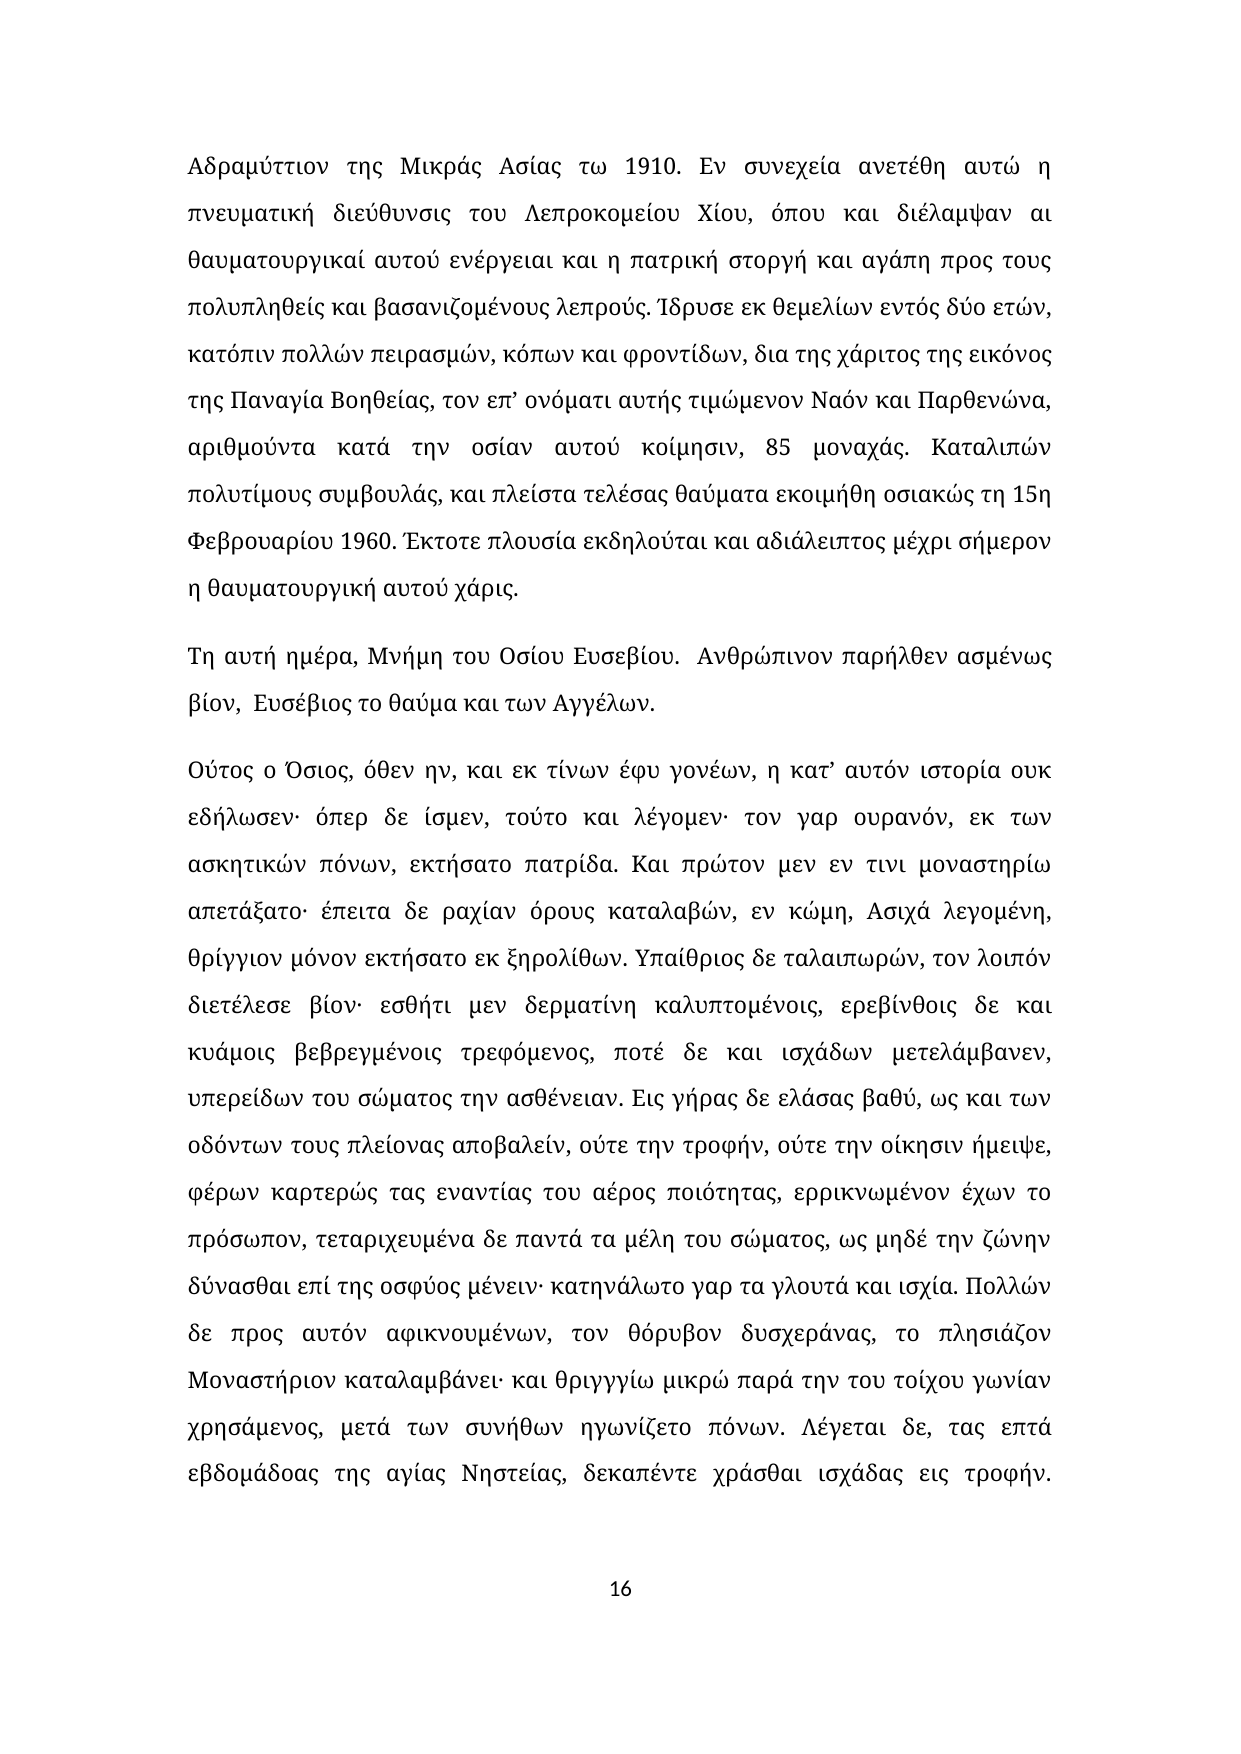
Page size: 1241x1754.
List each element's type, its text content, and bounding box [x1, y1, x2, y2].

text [187, 754, 1053, 1488]
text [187, 150, 1053, 603]
text Τη αυτή ημέρα, Μνήμη του Οσίου Ευσεβίου. Ανθρώπινον παρήλθεν ασμένως βίον, Ευσέβιος το θαύμα και των Αγγέλων. [187, 639, 1053, 718]
